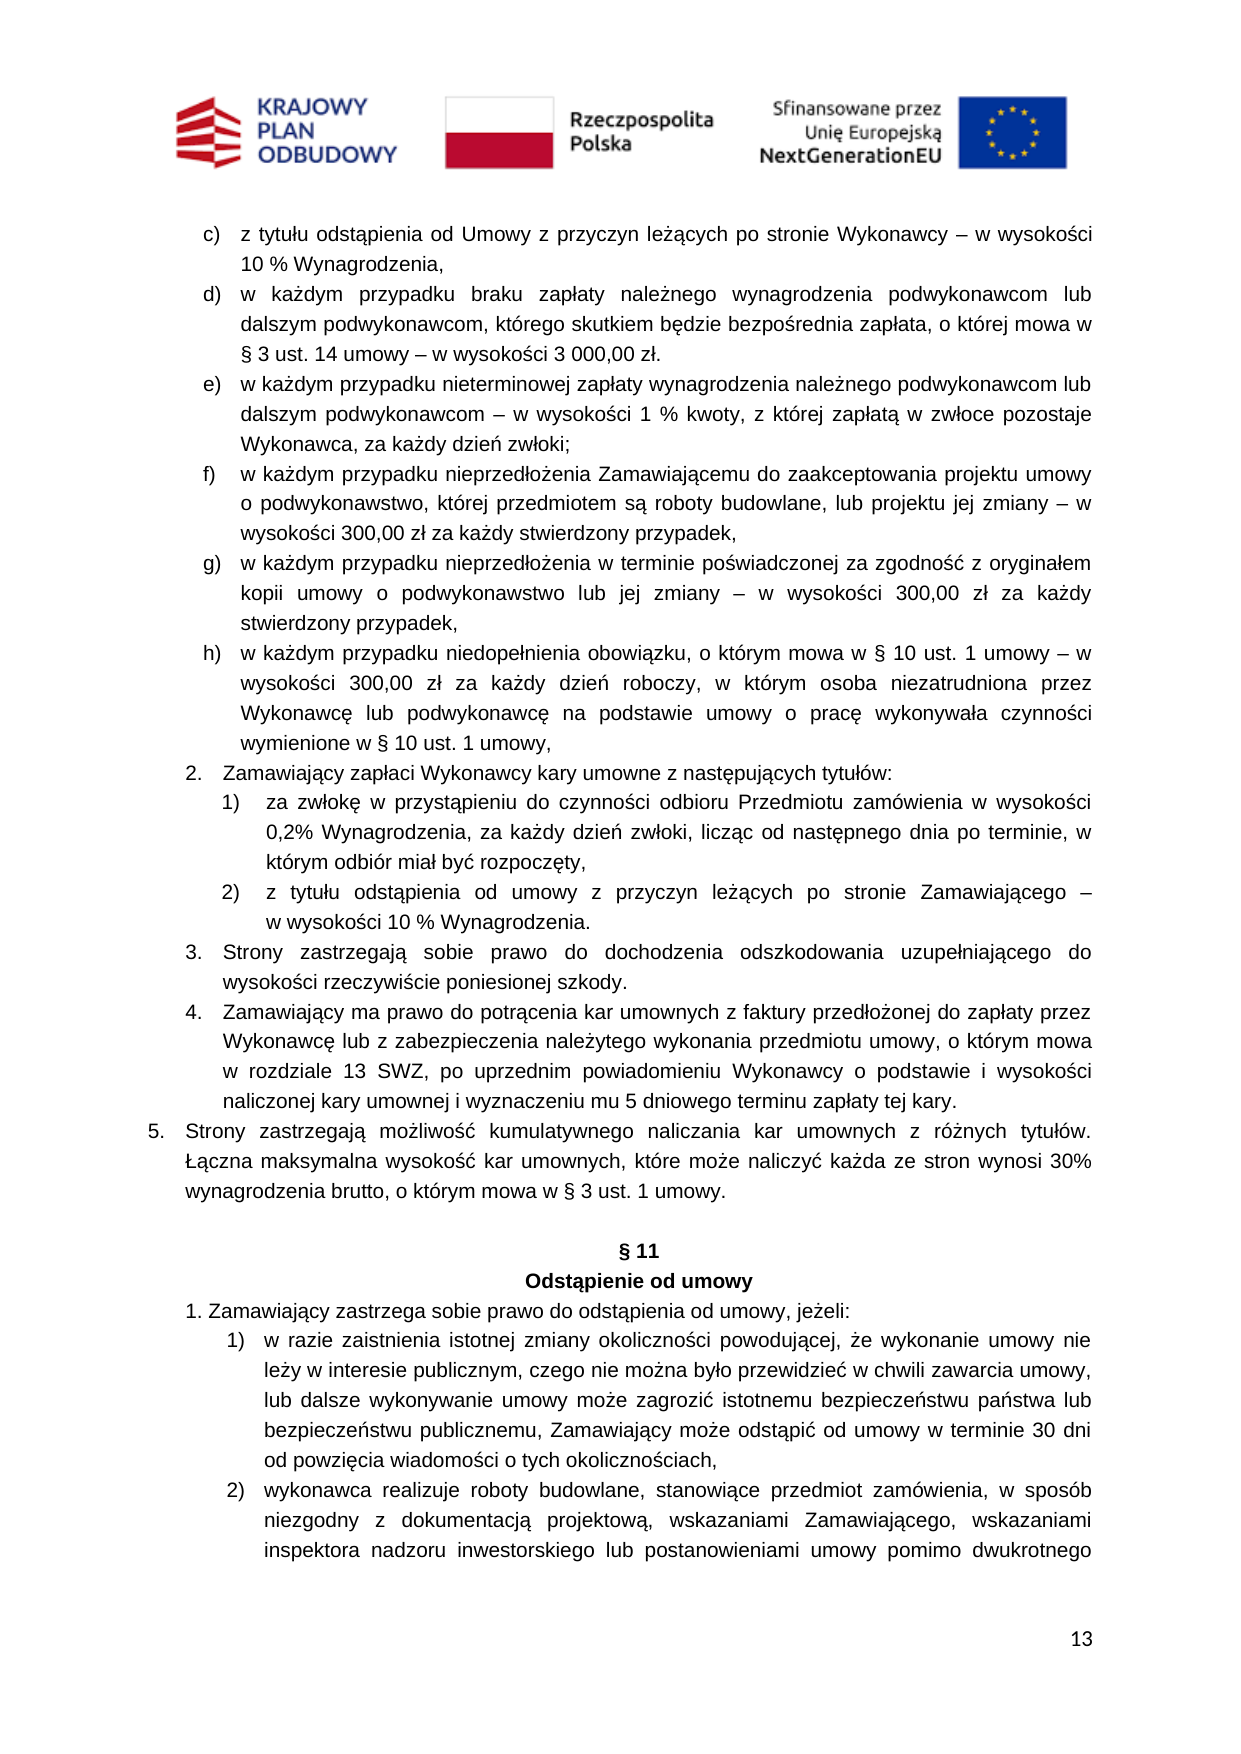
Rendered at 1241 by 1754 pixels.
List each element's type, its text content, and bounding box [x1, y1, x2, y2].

list § 11 [185, 1239, 1093, 1263]
list za zwłokę w przystąpieniu do czynności odbioru Przedmiotu zamówienia w wysokości 0,2% Wynagrodzenia, za każdy dzień zwłoki, licząc od następnego dnia po terminie, w którym odbiór miał być rozpoczęty, [221, 790, 1093, 874]
list z tytułu odstąpienia od Umowy z przyczyn leżących po stronie Wykonawcy – w wysokości 10 % Wynagrodzenia, [203, 222, 1093, 276]
list Zamawiający zapłaci Wykonawcy kary umowne z następujących tytułów: [185, 760, 1093, 784]
list w każdym przypadku nieprzedłożenia w terminie poświadczonej za zgodność z oryginałem kopii umowy o podwykonawstwo lub jej zmiany – w wysokości 300,00 zł za każdy stwierdzony przypadek, [203, 551, 1093, 635]
list w razie zaistnienia istotnej zmiany okoliczności powodującej, że wykonanie umowy nie leży w interesie publicznym, czego nie można było przewidzieć w chwili zawarcia umowy, lub dalsze wykonywanie umowy może zagrozić istotnemu bezpieczeństwu państwa lub bezpieczeństwu publicznemu, Zamawiający może odstąpić od umowy w terminie 30 dni od powzięcia wiadomości o tych okolicznościach, [226, 1328, 1093, 1472]
list w każdym przypadku nieprzedłożenia Zamawiającemu do zaakceptowania projektu umowy o podwykonawstwo, której przedmiotem są roboty budowlane, lub projektu jej zmiany – w wysokości 300,00 zł za każdy stwierdzony przypadek, [203, 461, 1093, 545]
list w każdym przypadku braku zapłaty należnego wynagrodzenia podwykonawcom lub dalszym podwykonawcom, którego skutkiem będzie bezpośrednia zapłata, o której mowa w § 3 ust. 14 umowy – w wysokości 3 000,00 zł. [203, 282, 1093, 366]
list 1. Zamawiający zastrzega sobie prawo do odstąpienia od umowy, jeżeli: [185, 1298, 1093, 1322]
list Strony zastrzegają sobie prawo do dochodzenia odszkodowania uzupełniającego do wysokości rzeczywiście poniesionej szkody. [185, 940, 1093, 993]
list z tytułu odstąpienia od umowy z przyczyn leżących po stronie Zamawiającego – w wysokości 10 % Wynagrodzenia. [221, 880, 1093, 934]
list w każdym przypadku niedopełnienia obowiązku, o którym mowa w § 10 ust. 1 umowy – w wysokości 300,00 zł za każdy dzień roboczy, w którym osoba niezatrudniona przez Wykonawcę lub podwykonawcę na podstawie umowy o pracę wykonywała czynności wymienione w § 10 ust. 1 umowy, [203, 641, 1093, 754]
list Zamawiający ma prawo do potrącenia kar umownych z faktury przedłożonej do zapłaty przez Wykonawcę lub z zabezpieczenia należytego wykonania przedmiotu umowy, o którym mowa w rozdziale 13 SWZ, po uprzednim powiadomieniu Wykonawcy o podstawie i wysokości naliczonej kary umownej i wyznaczeniu mu 5 dniowego terminu zapłaty tej kary. [185, 999, 1093, 1113]
list Odstąpienie od umowy [185, 1268, 1093, 1292]
list Strony zastrzegają możliwość kumulatywnego naliczania kar umownych z różnych tytułów. Łączna maksymalna wysokość kar umownych, które może naliczyć każda ze stron wynosi 30% wynagrodzenia brutto, o którym mowa w § 3 ust. 1 umowy. [148, 1119, 1093, 1203]
list w każdym przypadku nieterminowej zapłaty wynagrodzenia należnego podwykonawcom lub dalszym podwykonawcom – w wysokości 1 % kwoty, z której zapłatą w zwłoce pozostaje Wykonawca, za każdy dzień zwłoki; [203, 372, 1093, 455]
picture [153, 73, 1091, 193]
